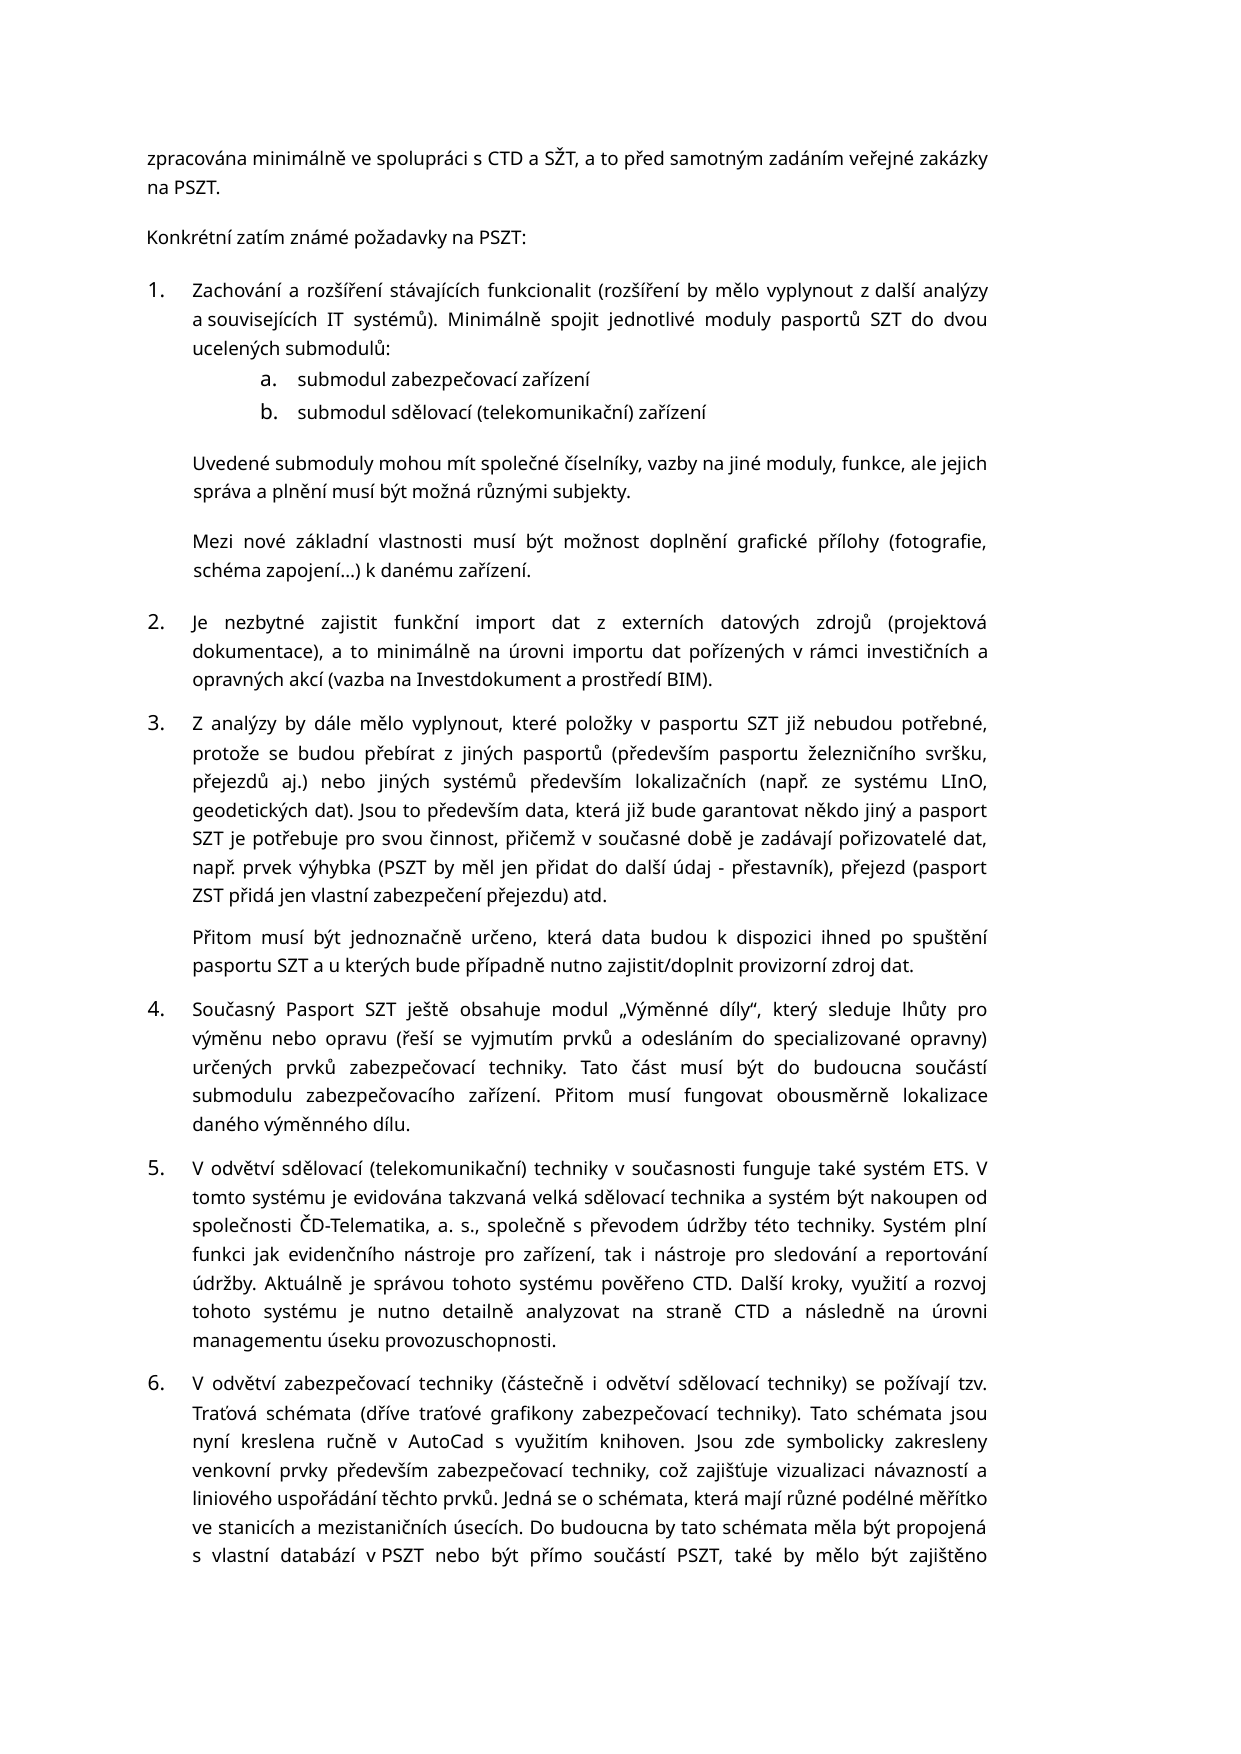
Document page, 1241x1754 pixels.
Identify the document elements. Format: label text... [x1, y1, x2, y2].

text Uvedené submoduly mohou mít společné číselníky, vazby na jiné moduly, funkce, ale jejich správa a plnění musí být možná různými subjekty. [192, 450, 988, 504]
text Přitom musí být jednoznačně určeno, která data budou k dispozici ihned po spuštění pasportu SZT a u kterých bude případně nutno zajistit/doplnit provizorní zdroj dat. [192, 924, 988, 978]
list submodul sdělovací (telekomunikační) zařízení [260, 397, 988, 426]
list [147, 1368, 988, 1568]
text Konkrétní zatím známé požadavky na PSZT: [146, 225, 988, 250]
list Současný Pasport SZT ještě obsahuje modul „Výměnné díly“, který sleduje lhůty pro výměnu nebo opravu (řeší se vyjmutím prvků a odesláním do specializované opravny) určených prvků zabezpečovací techniky. Tato část musí být do budoucna součástí submodulu zabezpečovacího zařízení. Přitom musí fungovat obousměrně lokalizace daného výměnného dílu. [147, 994, 988, 1137]
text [146, 146, 988, 200]
list V odvětví sdělovací (telekomunikační) techniky v současnosti funguje také systém ETS. V tomto systému je evidována takzvaná velká sdělovací technika a systém být nakoupen od společnosti ČD-Telematika, a. s., společně s převodem údržby této techniky. Systém plní funkci jak evidenčního nástroje pro zařízení, tak i nástroje pro sledování a reportování údržby. Aktuálně je správou tohoto systému pověřeno CTD. Další kroky, využití a rozvoj tohoto systému je nutno detailně analyzovat na straně CTD a následně na úrovni managementu úseku provozuschopnosti. [147, 1153, 988, 1352]
list submodul zabezpečovací zařízení [260, 364, 988, 392]
list Je nezbytné zajistit funkční import dat z externích datových zdrojů (projektová dokumentace), a to minimálně na úrovni importu dat pořízených v rámci investičních a opravných akcí (vazba na Investdokument a prostředí BIM). [147, 607, 988, 692]
text Mezi nové základní vlastnosti musí být možnost doplnění grafické přílohy (fotografie, schéma zapojení…) k danému zařízení. [192, 528, 988, 582]
list Z analýzy by dále mělo vyplynout, které položky v pasportu SZT již nebudou potřebné, protože se budou přebírat z jiných pasportů (především pasportu železničního svršku, přejezdů aj.) nebo jiných systémů především lokalizačních (např. ze systému LInO, geodetických dat). Jsou to především data, která již bude garantovat někdo jiný a pasport SZT je potřebuje pro svou činnost, přičemž v současné době je zadávají pořizovatelé dat, např. prvek výhybka (PSZT by měl jen přidat do další údaj - přestavník), přejezd (pasport ZST přidá jen vlastní zabezpečení přejezdu) atd. [147, 708, 988, 908]
list Zachování a rozšíření stávajících funkcionalit (rozšíření by mělo vyplynout z další analýzy a souvisejících IT systémů). Minimálně spojit jednotlivé moduly pasportů SZT do dvou ucelených submodulů: [147, 275, 988, 360]
